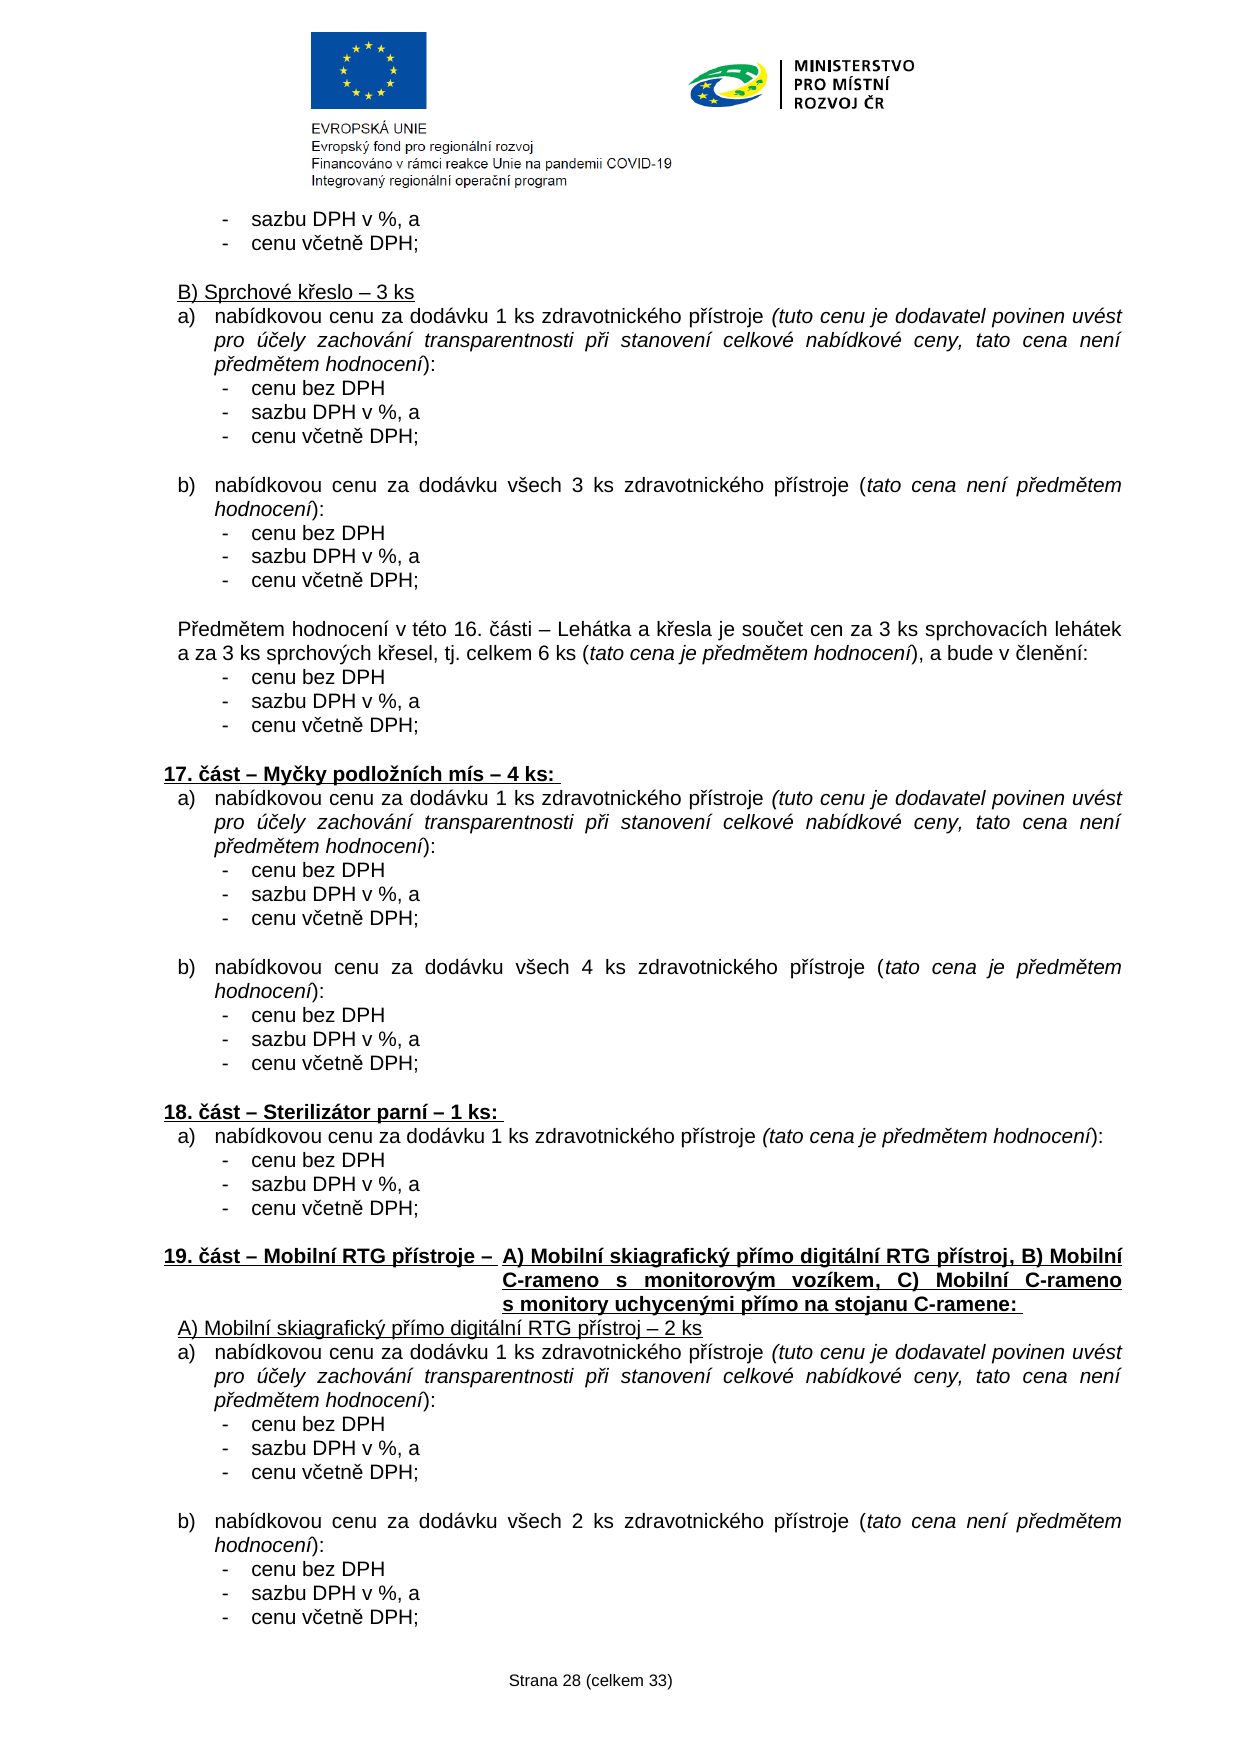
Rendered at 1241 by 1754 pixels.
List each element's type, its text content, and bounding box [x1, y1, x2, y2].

text A) Mobilní skiagrafický přímo digitální RTG přístroj – 2 ks [177, 1316, 1122, 1340]
text b) nabídkovou cenu za dodávku všech 2 ks zdravotnického přístroje (tato cena není předmětem hodnocení): [177, 1509, 1122, 1557]
text - sazbu DPH v %, a [222, 689, 1122, 713]
text - cenu včetně DPH; [222, 906, 1122, 930]
text a) nabídkovou cenu za dodávku 1 ks zdravotnického přístroje (tato cena je předmětem hodnocení): [177, 1123, 1122, 1147]
picture [300, 27, 922, 193]
text - sazbu DPH v %, a [222, 1436, 1122, 1460]
text b) nabídkovou cenu za dodávku všech 3 ks zdravotnického přístroje (tato cena není předmětem hodnocení): [177, 472, 1122, 520]
list 17. část – Myčky podložních mís – 4 ks: [164, 762, 1122, 786]
list 19. část – Mobilní RTG přístroje – A) Mobilní skiagrafický přímo digitální RTG přístroj, B) Mobilní C-rameno s monitorovým vozíkem, C) Mobilní C-rameno s monitory uchycenými přímo na stojanu C-ramene: [164, 1244, 1122, 1316]
text - sazbu DPH v %, a [222, 1581, 1122, 1605]
text - cenu bez DPH [222, 376, 1122, 399]
text - cenu včetně DPH; [222, 713, 1122, 737]
text - cenu bez DPH [222, 1557, 1122, 1581]
text b) nabídkovou cenu za dodávku všech 4 ks zdravotnického přístroje (tato cena je předmětem hodnocení): [177, 955, 1122, 1003]
text - cenu včetně DPH; [222, 1605, 1122, 1629]
text - cenu bez DPH [222, 665, 1122, 689]
list 18. část – Sterilizátor parní – 1 ks: [164, 1099, 1122, 1123]
text - cenu včetně DPH; [222, 1460, 1122, 1484]
text - cenu včetně DPH; [222, 231, 1122, 255]
text - sazbu DPH v %, a [222, 882, 1122, 906]
text - cenu včetně DPH; [222, 1195, 1122, 1219]
text - sazbu DPH v %, a [222, 1171, 1122, 1195]
text - cenu bez DPH [222, 1412, 1122, 1436]
text Předmětem hodnocení v této 16. části – Lehátka a křesla je součet cen za 3 ks sprchovacích lehátek a za 3 ks sprchových křesel, tj. celkem 6 ks (tato cena je předmětem hodnocení), a bude v členění: [177, 617, 1122, 665]
text - cenu bez DPH [222, 858, 1122, 882]
text - cenu bez DPH [222, 1147, 1122, 1171]
text - cenu bez DPH [222, 520, 1122, 544]
text - sazbu DPH v %, a [222, 207, 1122, 231]
text - cenu včetně DPH; [222, 423, 1122, 447]
text - sazbu DPH v %, a [222, 544, 1122, 568]
text B) Sprchové křeslo – 3 ks [177, 280, 1122, 304]
text - cenu včetně DPH; [222, 568, 1122, 592]
text - cenu bez DPH [222, 1003, 1122, 1027]
text - sazbu DPH v %, a [222, 1027, 1122, 1051]
text - cenu včetně DPH; [222, 1051, 1122, 1074]
text - sazbu DPH v %, a [222, 399, 1122, 423]
